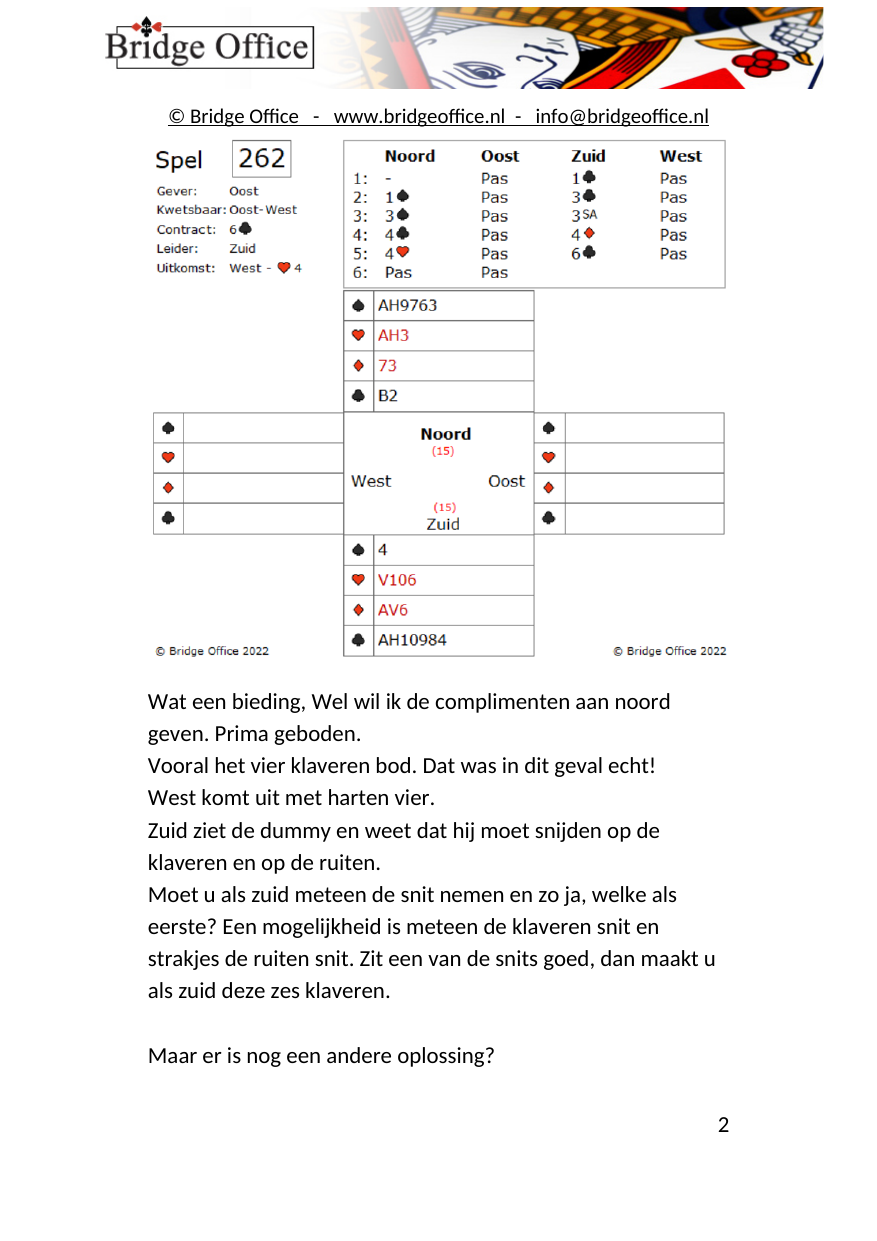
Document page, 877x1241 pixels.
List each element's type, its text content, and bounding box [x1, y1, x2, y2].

text Maar er is nog een andere oplossing? [148, 1041, 729, 1069]
text Wat een bieding, Wel wil ik de complimenten aan noord geven. Prima geboden. [148, 687, 729, 747]
text Moet u als zuid meteen de snit nemen en zo ja, welke als eerste? Een mogelijkheid is meteen de klaveren snit en strakjes de ruiten snit. Zit een van de snits goed, dan maakt u als zuid deze zes klaveren. [148, 880, 729, 1005]
text Zuid ziet de dummy en weet dat hij moet snijden op de klaveren en op de ruiten. [148, 816, 729, 876]
text West komt uit met harten vier. [148, 783, 729, 812]
text Vooral het vier klaveren bod. Dat was in dit geval echt! [148, 751, 729, 779]
picture [147, 132, 730, 662]
picture [78, 7, 824, 89]
